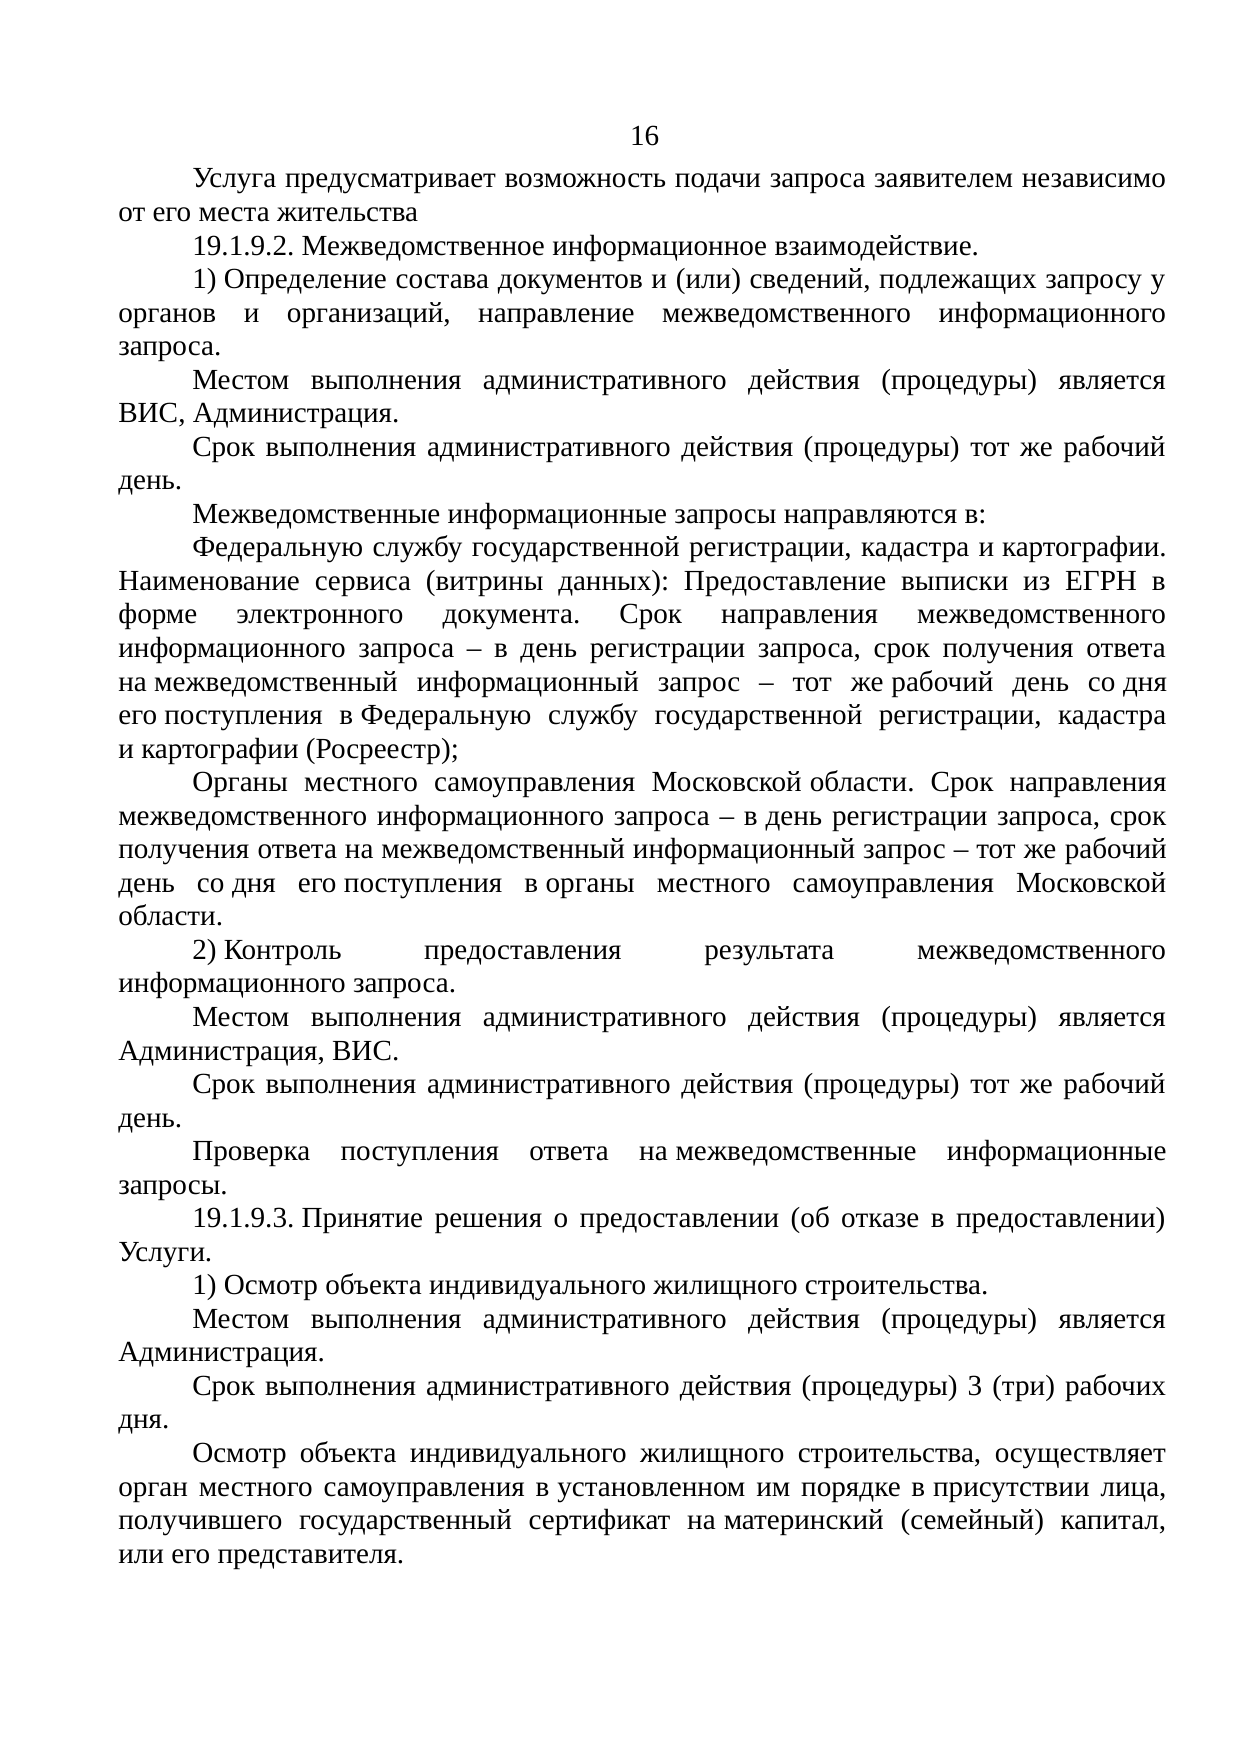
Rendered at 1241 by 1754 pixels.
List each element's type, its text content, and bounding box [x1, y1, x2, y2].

text Проверка поступления ответа на межведомственные информационные запросы. [118, 1133, 1167, 1200]
text Федеральную службу государственной регистрации, кадастра и картографии. Наименование сервиса (витрины данных): Предоставление выписки из ЕГРН в форме электронного документа. Срок направления межведомственного информационного запроса – в день регистрации запроса, срок получения ответа на межведомственный информационный запрос – тот же рабочий день со дня его поступления в Федеральную службу государственной регистрации, кадастра и картографии (Росреестр); [118, 529, 1167, 764]
text Осмотр объекта индивидуального жилищного строительства, осуществляет орган местного самоуправления в установленном им порядке в присутствии лица, получившего государственный сертификат на материнский (семейный) капитал, или его представителя. [118, 1435, 1167, 1569]
text 19.1.9.3. Принятие решения о предоставлении (об отказе в предоставлении) Услуги. [118, 1200, 1167, 1267]
text Органы местного самоуправления Московской области. Срок направления межведомственного информационного запроса – в день регистрации запроса, срок получения ответа на межведомственный информационный запрос – тот же рабочий день со дня его поступления в органы местного самоуправления Московской области. [118, 764, 1167, 932]
text 19.1.9.2. Межведомственное информационное взаимодействие. [118, 228, 1167, 261]
text Срок выполнения административного действия (процедуры) 3 (три) рабочих дня. [118, 1368, 1167, 1435]
text 2) Контроль предоставления результата межведомственного информационного запроса. [118, 932, 1167, 999]
text Местом выполнения административного действия (процедуры) является ВИС, Администрация. [118, 362, 1167, 429]
text Срок выполнения административного действия (процедуры) тот же рабочий день. [118, 1066, 1167, 1133]
text Межведомственные информационные запросы направляются в: [118, 496, 1167, 529]
text Местом выполнения административного действия (процедуры) является Администрация. [118, 1301, 1167, 1368]
text Услуга предусматривает возможность подачи запроса заявителем независимо от его места жительства [118, 161, 1167, 228]
text 1) Определение состава документов и (или) сведений, подлежащих запросу у органов и организаций, направление межведомственного информационного запроса. [118, 261, 1167, 362]
text 1) Осмотр объекта индивидуального жилищного строительства. [118, 1267, 1167, 1301]
text Местом выполнения административного действия (процедуры) является Администрация, ВИС. [118, 999, 1167, 1066]
text Срок выполнения административного действия (процедуры) тот же рабочий день. [118, 429, 1167, 496]
